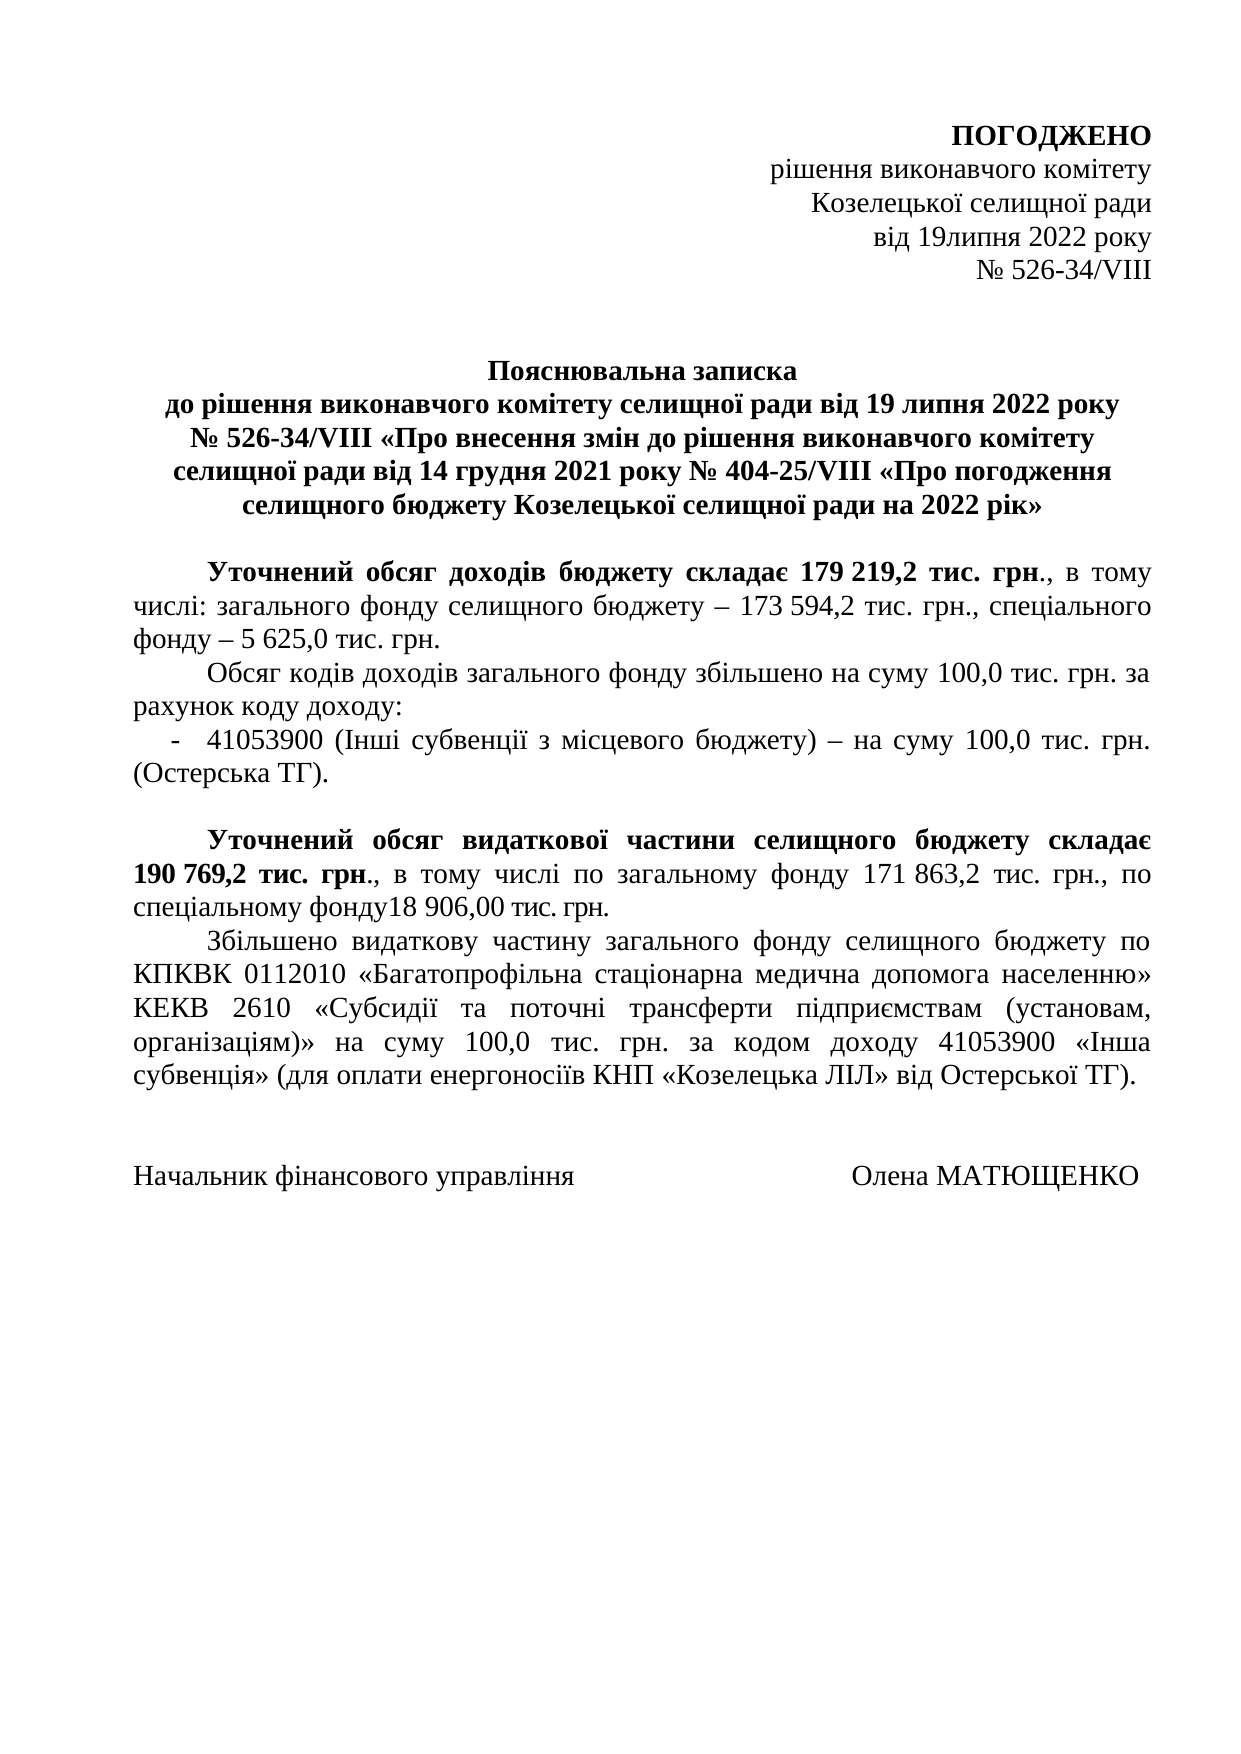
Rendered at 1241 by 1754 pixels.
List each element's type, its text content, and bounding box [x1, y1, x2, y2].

text Пояснювальна записка [133, 353, 1152, 386]
text до рішення виконавчого комітету селищної ради від 19 липня 2022 року № 526-34/VІІІ «Про внесення змін до рішення виконавчого комітету селищної ради від 14 грудня 2021 року № 404-25/VIII «Про погодження селищного бюджету Козелецької селищної ради на 2022 рік» [133, 386, 1152, 521]
text рішення виконавчого комітету [620, 152, 1152, 185]
text ПОГОДЖЕНО [620, 118, 1152, 152]
text № 526-34/VІІІ [133, 252, 1152, 286]
text Козелецької селищної ради [620, 185, 1152, 219]
text Уточнений обсяг доходів бюджету складає 179 219,2 тис. грн., в тому числі: загального фонду селищного бюджету – 173 594,2 тис. грн., спеціального фонду – 5 625,0 тис. грн. [133, 554, 1152, 655]
text Уточнений обсяг видаткової частини селищного бюджету складає 190 769,2 тис. грн., в тому числі по загальному фонду 171 863,2 тис. грн., по спеціальному фонду18 906,00 тис. грн. [133, 822, 1152, 923]
text від 19липня 2022 року [620, 219, 1152, 252]
text Начальник фінансового управління Олена МАТЮЩЕНКО [133, 1158, 1152, 1191]
text Збільшено видаткову частину загального фонду селищного бюджету по КПКВК 0112010 «Багатопрофільна стаціонарна медична допомога населенню» КЕКВ 2610 «Субсидії та поточні трансферти підприємствам (установам, організаціям)» на суму 100,0 тис. грн. за кодом доходу 41053900 «Інша субвенція» (для оплати енергоносіїв КНП «Козелецька ЛІЛ» від Остерської ТГ). [133, 923, 1152, 1091]
list 41053900 (Інші субвенції з місцевого бюджету) – на суму 100,0 тис. грн. (Остерська ТГ). [133, 722, 1152, 789]
text Обсяг кодів доходів загального фонду збільшено на суму 100,0 тис. грн. за рахунок коду доходу: [133, 655, 1152, 722]
